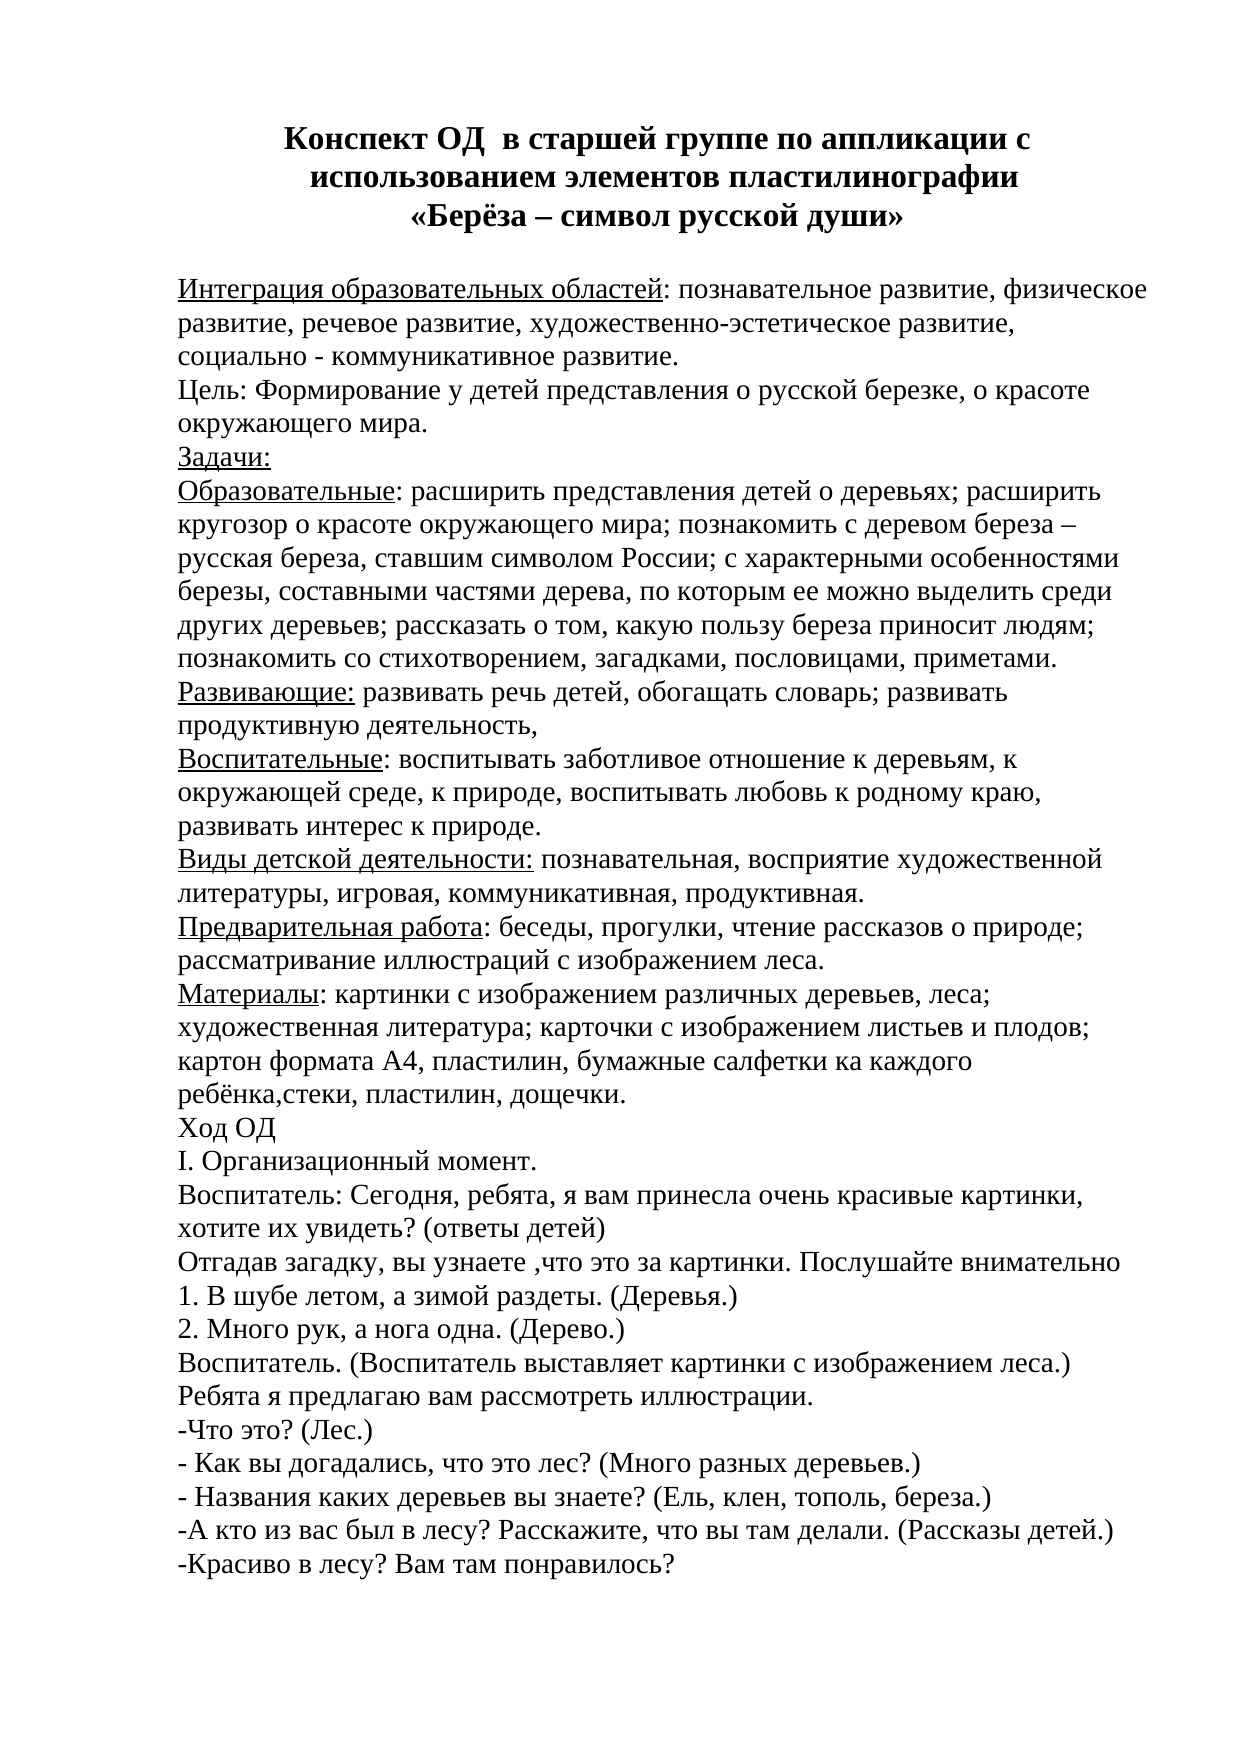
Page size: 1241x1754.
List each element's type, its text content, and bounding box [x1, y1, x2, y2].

text «Берёза – символ русской души» [162, 195, 1152, 233]
text Материалы: картинки с изображением различных деревьев, леса; художественная литература; карточки с изображением листьев и плодов; картон формата А4, пластилин, бумажные салфетки ка каждого ребёнка,стеки, пластилин, дощечки. [177, 976, 1152, 1110]
text Отгадав загадку, вы узнаете ,что это за картинки. Послушайте внимательно [177, 1244, 1152, 1278]
text -А кто из вас был в лесу? Расскажите, что вы там делали. (Рассказы детей.) [177, 1512, 1152, 1546]
text Конспект ОД в старшей группе по аппликации с использованием элементов пластилинографии [162, 118, 1152, 195]
text Цель: Формирование у детей представления о русской березке, о красоте окружающего мира. [177, 372, 1152, 439]
text Ход ОД [177, 1110, 1152, 1143]
text Воспитатель. (Воспитатель выставляет картинки с изображением леса.) [177, 1345, 1152, 1378]
text Ребята я предлагаю вам рассмотреть иллюстрации. [177, 1378, 1152, 1412]
text Задачи: [177, 439, 1152, 473]
text 2. Много рук, а нога одна. (Дерево.) [177, 1311, 1152, 1345]
text Развивающие: развивать речь детей, обогащать словарь; развивать продуктивную деятельность, [177, 674, 1152, 741]
text - Названия каких деревьев вы знаете? (Ель, клен, тополь, береза.) [177, 1479, 1152, 1512]
text Воспитательные: воспитывать заботливое отношение к деревьям, к окружающей среде, к природе, воспитывать любовь к родному краю, развивать интерес к природе. [177, 741, 1152, 842]
text Виды детской деятельности: познавательная, восприятие художественной литературы, игровая, коммуникативная, продуктивная. [177, 842, 1152, 909]
text Предварительная работа: беседы, прогулки, чтение рассказов о природе; рассматривание иллюстраций с изображением леса. [177, 909, 1152, 976]
text Воспитатель: Сегодня, ребята, я вам принесла очень красивые картинки, хотите их увидеть? (ответы детей) [177, 1177, 1152, 1244]
text Образовательные: расширить представления детей о деревьях; расширить кругозор о красоте окружающего мира; познакомить с деревом береза – русская береза, ставшим символом России; с характерными особенностями березы, составными частями дерева, по которым ее можно выделить среди других деревьев; рассказать о том, какую пользу береза приносит людям; познакомить со стихотворением, загадками, пословицами, приметами. [177, 473, 1152, 674]
text - Как вы догадались, что это лес? (Много разных деревьев.) [177, 1445, 1152, 1479]
text I. Организационный момент. [177, 1143, 1152, 1177]
text 1. В шубе летом, а зимой раздеты. (Деревья.) [177, 1278, 1152, 1311]
text Интеграция образовательных областей: познавательное развитие, физическое развитие, речевое развитие, художественно-эстетическое развитие, социально - коммуникативное развитие. [177, 271, 1152, 372]
text -Что это? (Лес.) [177, 1412, 1152, 1445]
text -Красиво в лесу? Вам там понравилось? [177, 1546, 1152, 1579]
